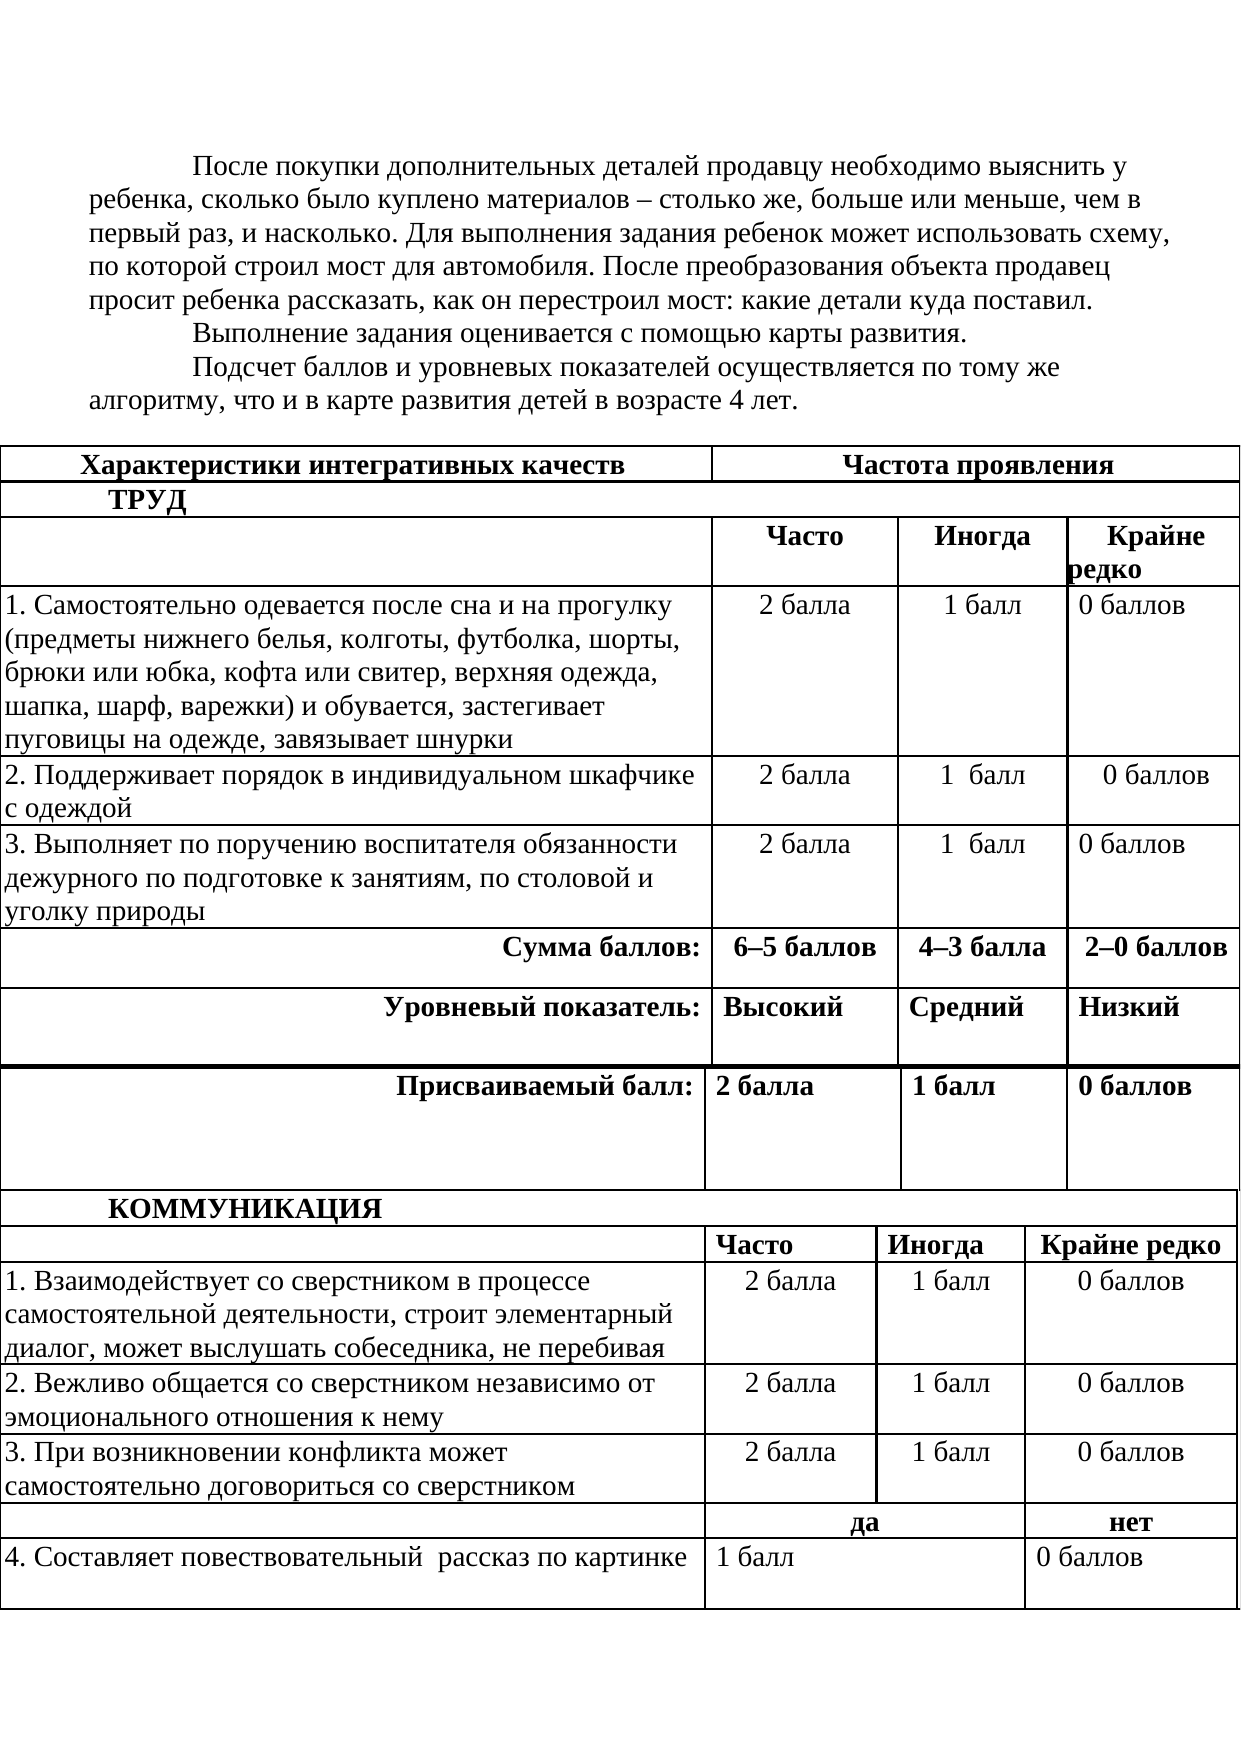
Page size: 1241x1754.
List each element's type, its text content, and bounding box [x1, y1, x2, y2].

table_cell 0 баллов [1026, 1365, 1236, 1432]
table_cell 0 баллов [1069, 757, 1239, 824]
table_cell Высокий [713, 989, 897, 1064]
table_cell Иногда [899, 518, 1066, 585]
table_cell 3. При возникновении конфликта может самостоятельно договориться со сверстником [1, 1435, 704, 1502]
table_cell Иногда [878, 1227, 1024, 1261]
table_header 0 баллов [1068, 1069, 1239, 1189]
table_cell [1, 518, 711, 585]
table_cell 0 баллов [1026, 1263, 1236, 1363]
table_cell 0 баллов [1069, 826, 1239, 927]
table_cell 1 балл [878, 1435, 1024, 1502]
table_cell 2 балла [713, 826, 897, 927]
table_cell 2 балла [706, 1365, 875, 1432]
table_cell Низкий [1069, 989, 1239, 1064]
table_cell Часто [713, 518, 897, 585]
table_cell ТРУД [1, 483, 1239, 516]
table_cell Крайне редко [1026, 1227, 1236, 1261]
table_cell 2. Поддерживает порядок в индивидуальном шкафчике с одеждой [1, 757, 711, 824]
table_cell 1 балл [878, 1365, 1024, 1432]
table_header 2 балла [706, 1069, 900, 1189]
table_cell 1 балл [899, 826, 1066, 927]
table_cell 1. Самостоятельно одевается после сна и на прогулку (предметы нижнего белья, колготы, футболка, шорты, брюки или юбка, кофта или свитер, верхняя одежда, шапка, шарф, варежки) и обувается, застегивает пуговицы на одежде, завязывает шнурки [1, 587, 711, 755]
table_header Характеристики интегративных качеств [1, 447, 711, 480]
table_cell 6–5 баллов [713, 929, 897, 987]
table_cell Уровневый показатель: [1, 989, 711, 1064]
table_cell да [706, 1504, 1024, 1537]
table_cell КОММУНИКАЦИЯ [1, 1191, 1236, 1225]
table_cell 1 балл [899, 587, 1066, 755]
table_header 1 балл [902, 1069, 1066, 1189]
table_cell 0 баллов [1069, 587, 1239, 755]
table_cell 1 балл [878, 1263, 1024, 1363]
table_cell 0 баллов [1026, 1435, 1236, 1502]
table_cell [1, 1504, 704, 1537]
table_cell 4. Составляет повествовательный рассказ по картинке [1, 1539, 704, 1608]
table_cell 1 балл [706, 1539, 1024, 1608]
table_cell 2 балла [713, 587, 897, 755]
table_header Частота проявления [713, 447, 1239, 480]
table_cell нет [1026, 1504, 1236, 1537]
table_cell Часто [706, 1227, 875, 1261]
table_cell 0 баллов [1026, 1539, 1236, 1608]
table_cell 1 балл [899, 757, 1066, 824]
table_cell Средний [899, 989, 1066, 1064]
text Подсчет баллов и уровневых показателей осуществляется по тому же алгоритму, что и в карте развития детей в возрасте 4 лет. [88, 349, 1181, 416]
table_cell 2 балла [706, 1435, 875, 1502]
table_cell Крайне редко [1069, 518, 1239, 585]
table_cell 4–3 балла [899, 929, 1066, 987]
text После покупки дополнительных деталей продавцу необходимо выяснить у ребенка, сколько было куплено материалов – столько же, больше или меньше, чем в первый раз, и насколько. Для выполнения задания ребенок может использовать схему, по которой строил мост для автомобиля. После преобразования объекта продавец просит ребенка рассказать, как он перестроил мост: какие детали куда поставил. [88, 148, 1181, 315]
table_cell 3. Выполняет по поручению воспитателя обязанности дежурного по подготовке к занятиям, по столовой и уголку природы [1, 826, 711, 927]
table_cell 2. Вежливо общается со сверстником независимо от эмоционального отношения к нему [1, 1365, 704, 1432]
table_cell 2–0 баллов [1069, 929, 1239, 987]
table_cell 2 балла [706, 1263, 875, 1363]
table_cell 1. Взаимодействует со сверстником в процессе самостоятельной деятельности, строит элементарный диалог, может выслушать собеседника, не перебивая [1, 1263, 704, 1363]
text Выполнение задания оценивается с помощью карты развития. [88, 315, 1181, 349]
table_cell 2 балла [713, 757, 897, 824]
table_cell [1, 1227, 704, 1261]
table_header Присваиваемый балл: [1, 1069, 704, 1189]
table_cell Сумма баллов: [1, 929, 711, 987]
